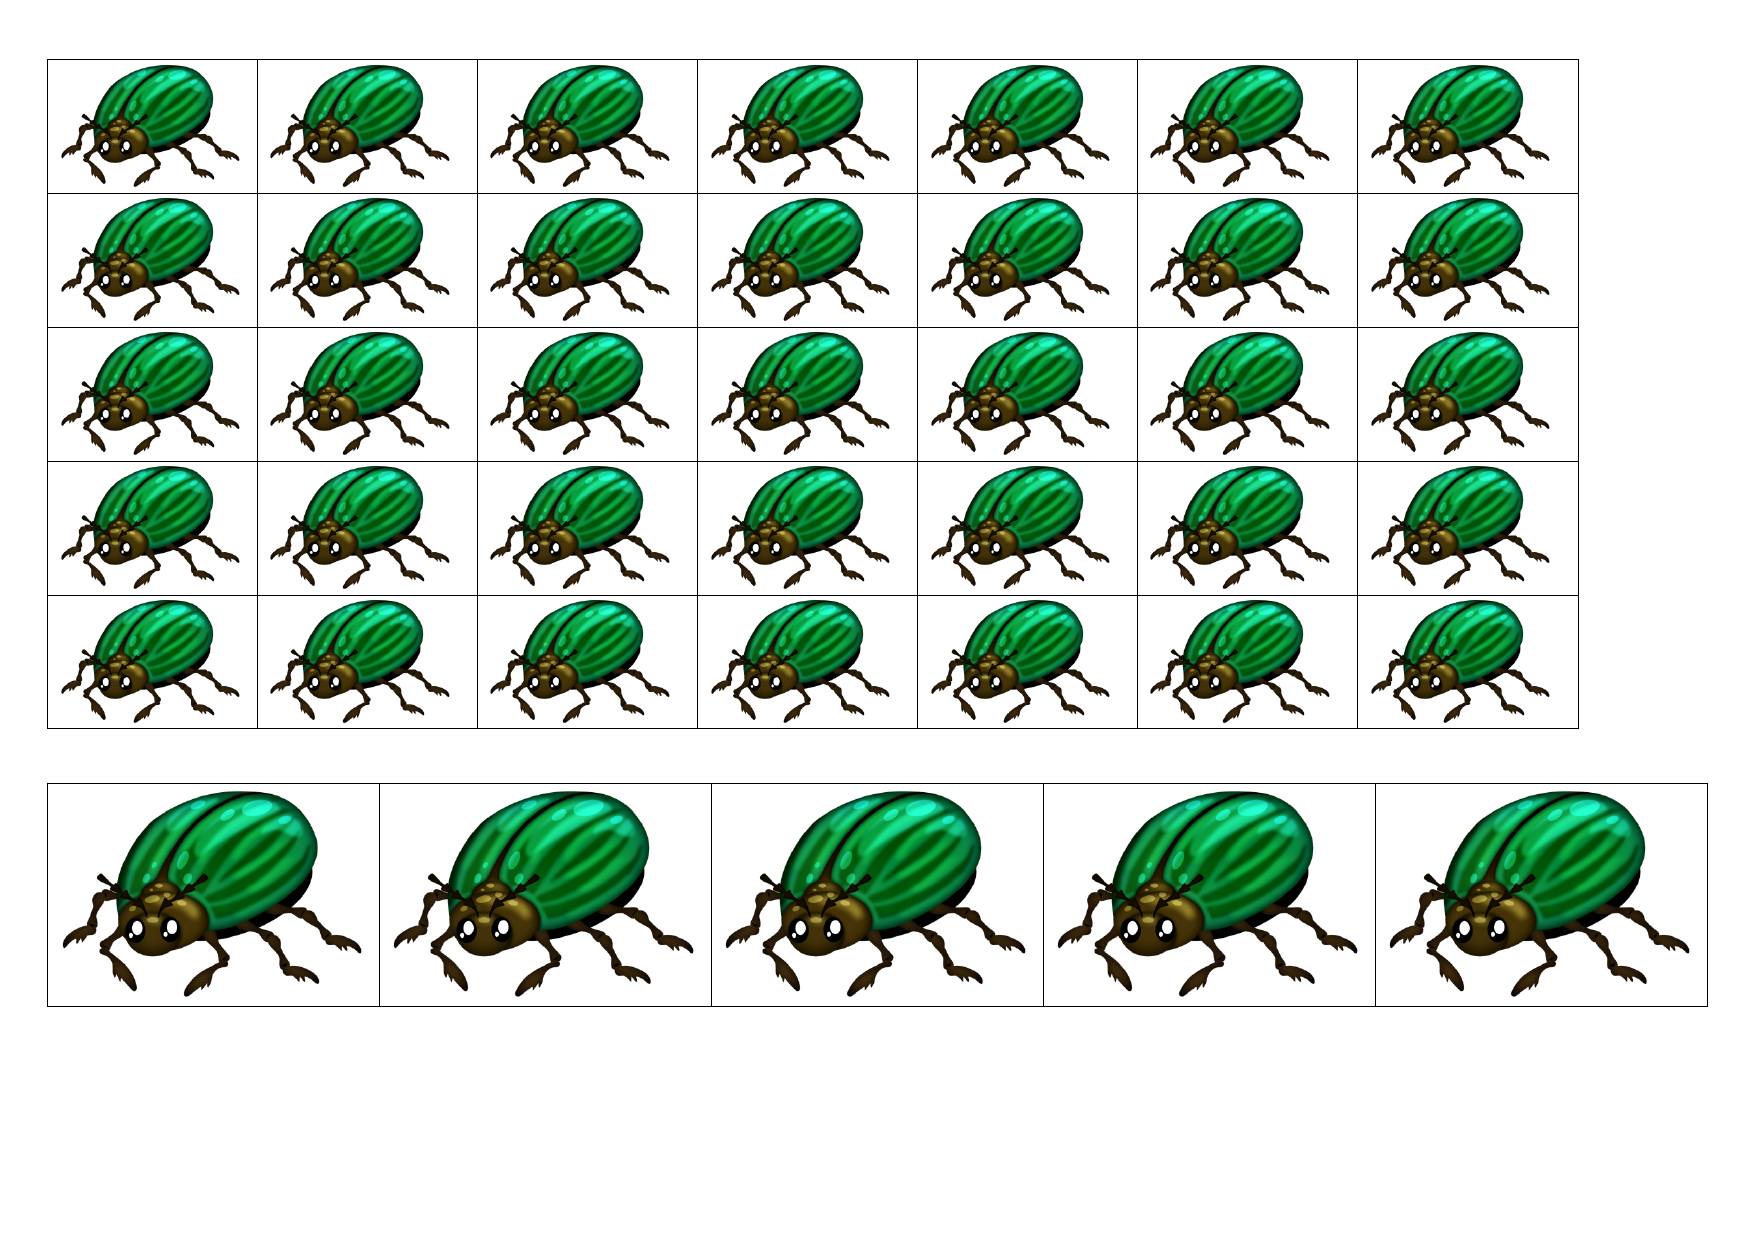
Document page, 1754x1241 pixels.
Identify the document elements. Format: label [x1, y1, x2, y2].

table_cell [918, 328, 929, 461]
table_cell [1358, 328, 1369, 461]
table_header [380, 784, 391, 1006]
table_cell [698, 596, 709, 728]
picture [1148, 60, 1331, 729]
table_cell [918, 596, 929, 728]
table_header [698, 60, 709, 193]
table_cell [451, 462, 477, 594]
picture [59, 60, 241, 729]
table_cell [1331, 462, 1357, 594]
table_cell [48, 328, 59, 461]
table_header [258, 60, 268, 193]
table_header [891, 60, 917, 193]
table_cell [1138, 596, 1148, 728]
table_header [1358, 60, 1369, 193]
table_header [478, 60, 488, 193]
picture [59, 783, 364, 1007]
table_cell [891, 328, 917, 461]
table_cell [478, 462, 488, 594]
table_header [918, 60, 929, 193]
table_header [1331, 60, 1357, 193]
table_header [671, 60, 697, 193]
table_header [48, 784, 59, 1006]
table_cell [451, 596, 477, 728]
picture [268, 60, 451, 729]
table_cell [478, 596, 488, 728]
table_header [1138, 60, 1148, 193]
table_cell [258, 328, 268, 461]
table_header [1044, 784, 1054, 1006]
table_cell [1138, 328, 1148, 461]
table_cell [48, 596, 59, 728]
table_cell [671, 462, 697, 594]
table_cell [1551, 194, 1578, 327]
table_cell [48, 194, 59, 327]
table_cell [698, 462, 709, 594]
table_cell [241, 328, 257, 461]
table_cell [1138, 194, 1148, 327]
table_cell [451, 328, 477, 461]
picture [929, 60, 1111, 729]
table_cell [918, 462, 929, 594]
table_cell [698, 328, 709, 461]
table_cell [478, 194, 488, 327]
table_header [1551, 60, 1578, 193]
table_cell [1551, 462, 1578, 594]
table_cell [1111, 328, 1137, 461]
table_cell [891, 596, 917, 728]
table_header [1028, 784, 1043, 1006]
table_cell [48, 462, 59, 594]
table_cell [258, 596, 268, 728]
table_cell [1331, 596, 1357, 728]
picture [1386, 783, 1692, 1007]
table_cell [241, 462, 257, 594]
table_cell [891, 462, 917, 594]
table_cell [478, 328, 488, 461]
table_header [696, 784, 711, 1006]
table_header [451, 60, 477, 193]
table_cell [258, 194, 268, 327]
table_cell [1358, 462, 1369, 594]
picture [391, 783, 696, 1007]
table_cell [1551, 328, 1578, 461]
picture [1054, 783, 1360, 1007]
table_cell [1358, 194, 1369, 327]
table_cell [891, 194, 917, 327]
table_header [1376, 784, 1386, 1006]
table_cell [241, 596, 257, 728]
table_header [364, 784, 379, 1006]
picture [1369, 60, 1551, 729]
table_header [1111, 60, 1137, 193]
table_cell [918, 194, 929, 327]
table_header [1360, 784, 1375, 1006]
table_header [712, 784, 722, 1006]
table_cell [1331, 194, 1357, 327]
table_cell [1358, 596, 1369, 728]
table_cell [1111, 194, 1137, 327]
table_header [1692, 784, 1707, 1006]
table_cell [258, 462, 268, 594]
table_cell [671, 194, 697, 327]
table_cell [241, 194, 257, 327]
picture [722, 783, 1028, 1007]
table_cell [1331, 328, 1357, 461]
table_cell [1551, 596, 1578, 728]
table_cell [698, 194, 709, 327]
picture [488, 60, 671, 729]
picture [709, 60, 891, 729]
table_cell [451, 194, 477, 327]
table_cell [1111, 462, 1137, 594]
table_cell [671, 596, 697, 728]
table_cell [1111, 596, 1137, 728]
table_cell [1138, 462, 1148, 594]
table_header [48, 60, 59, 193]
table_header [241, 60, 257, 193]
table_cell [671, 328, 697, 461]
